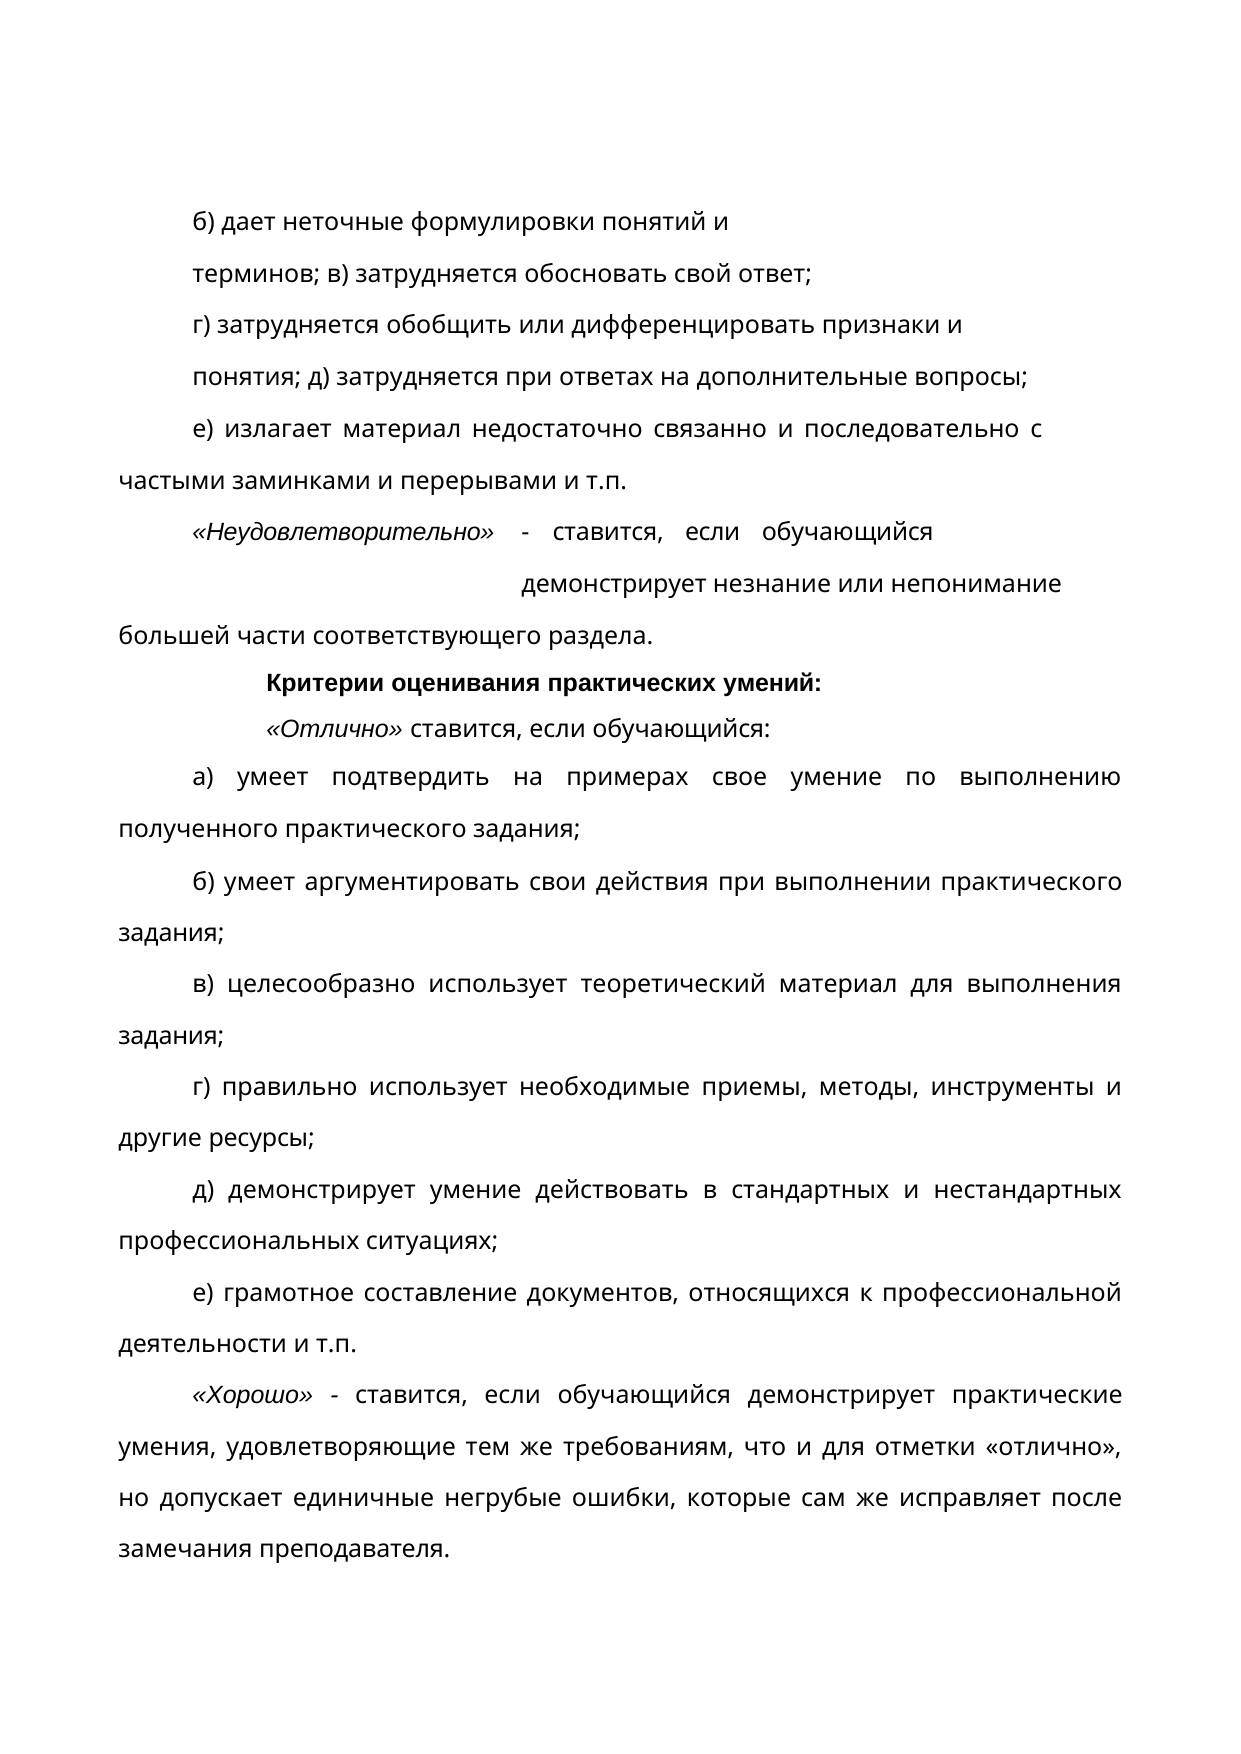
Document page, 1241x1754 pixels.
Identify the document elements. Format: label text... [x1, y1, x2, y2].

subtitle б) дает неточные формулировки понятий и терминов; в) затрудняется обосновать свой ответ; [192, 204, 836, 289]
subtitle в) целесообразно использует теоретический материал для выполнения задания; [118, 966, 1122, 1051]
subtitle «Хорошо» - ставится, если обучающийся демонстрирует практические умения, удовлетворяющие тем же требованиям, что и для отметки «отлично», но допускает единичные негрубые ошибки, которые сам же исправляет после замечания преподавателя. [118, 1377, 1123, 1565]
text Критерии оценивания практических умений: [192, 669, 1137, 697]
subtitle б) умеет аргументировать свои действия при выполнении практического задания; [118, 863, 1123, 949]
subtitle е) излагает материал недостаточно связанно и последовательно с частыми заминками и перерывами и т.п. [118, 411, 1137, 496]
subtitle е) грамотное составление документов, относящихся к профессиональной деятельности и т.п. [118, 1274, 1123, 1360]
text «Отлично» ставится, если обучающийся: [192, 710, 1137, 744]
subtitle г) правильно использует необходимые приемы, методы, инструменты и другие ресурсы; [118, 1069, 1122, 1154]
subtitle «Неудовлетворительно» - ставится, если обучающийся демонстрирует незнание или непонимание большей части соответствующего раздела. [118, 514, 1123, 651]
subtitle д) демонстрирует умение действовать в стандартных и нестандартных профессиональных ситуациях; [118, 1171, 1122, 1257]
subtitle г) затрудняется обобщить или дифференцировать признаки и понятия; д) затрудняется при ответах на дополнительные вопросы; [192, 307, 1042, 393]
subtitle а) умеет подтвердить на примерах свое умение по выполнению полученного практического задания; [118, 759, 1122, 845]
